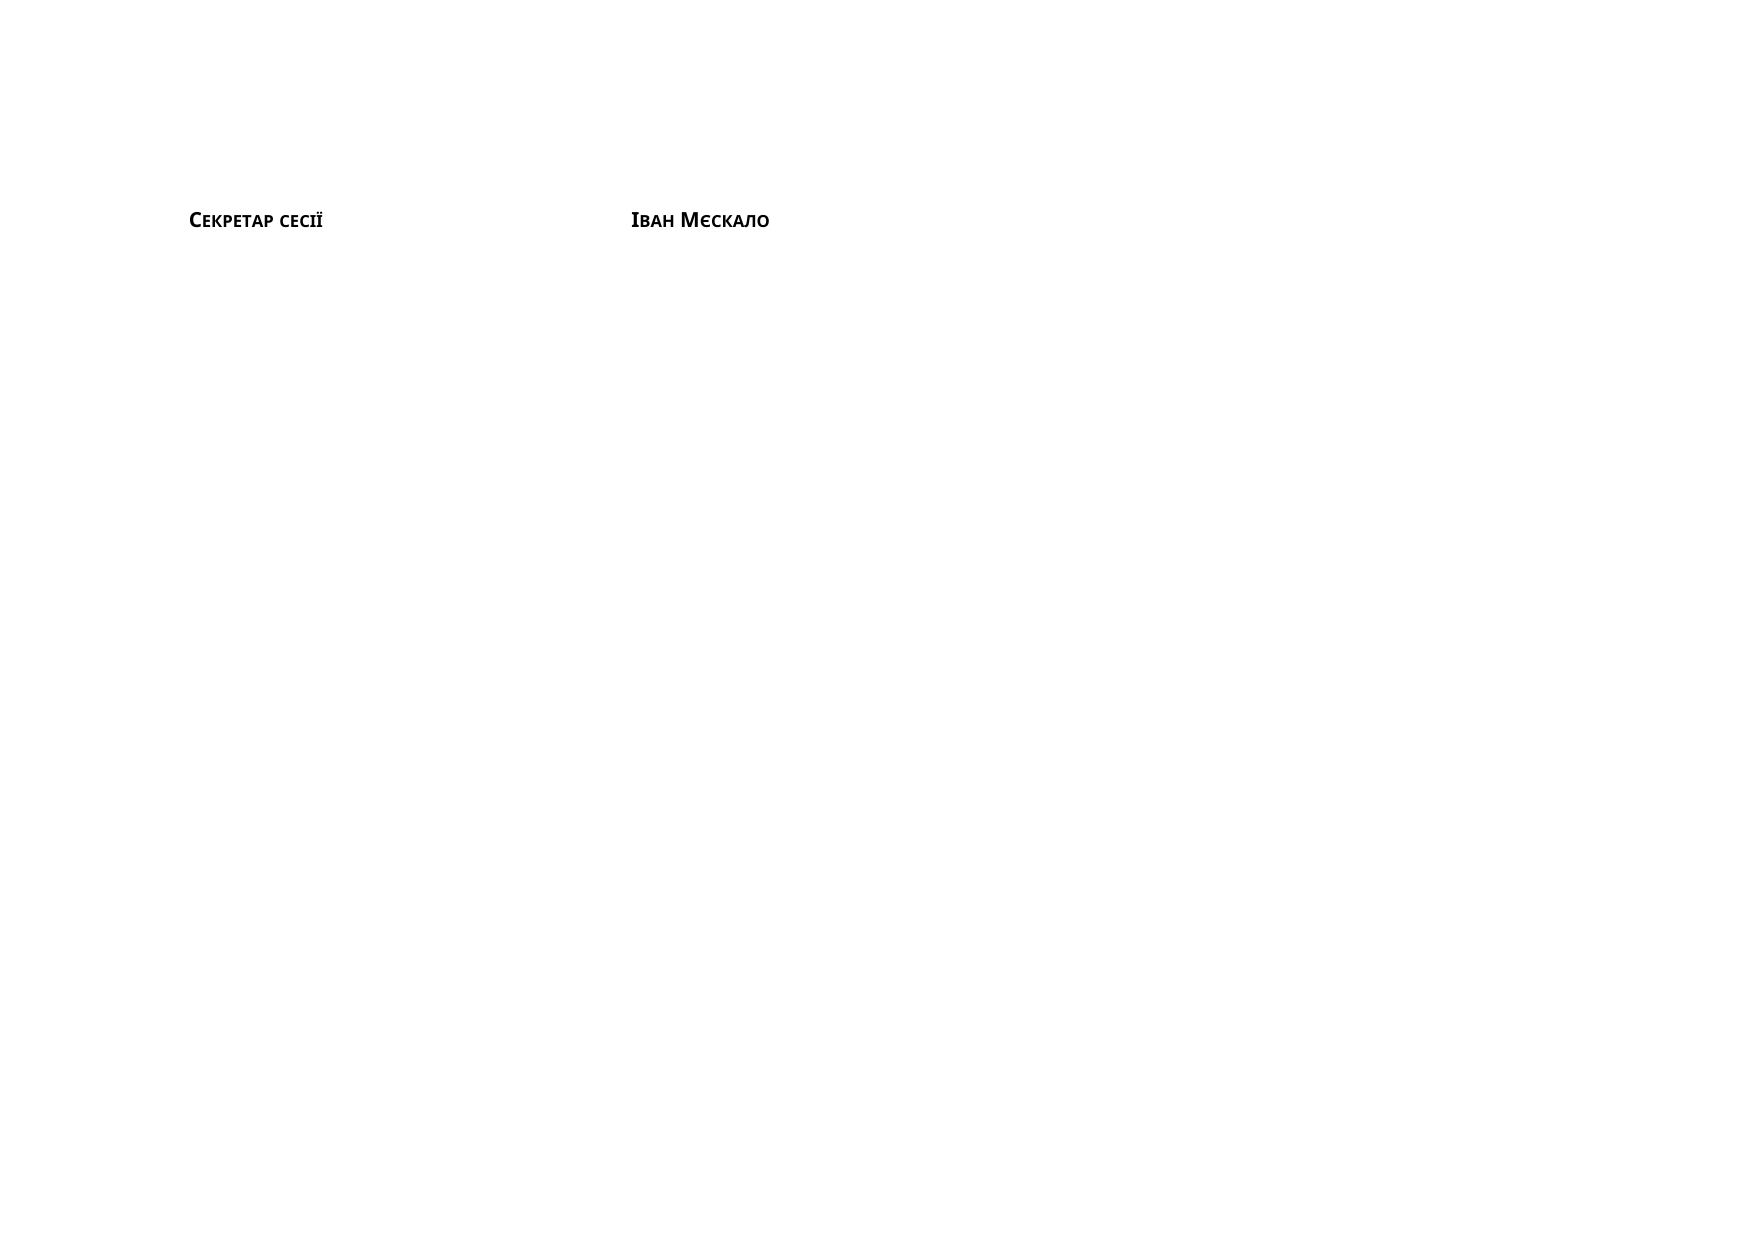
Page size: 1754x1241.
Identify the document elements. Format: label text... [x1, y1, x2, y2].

text Секретар сесії Іван Мєскало [118, 206, 840, 234]
